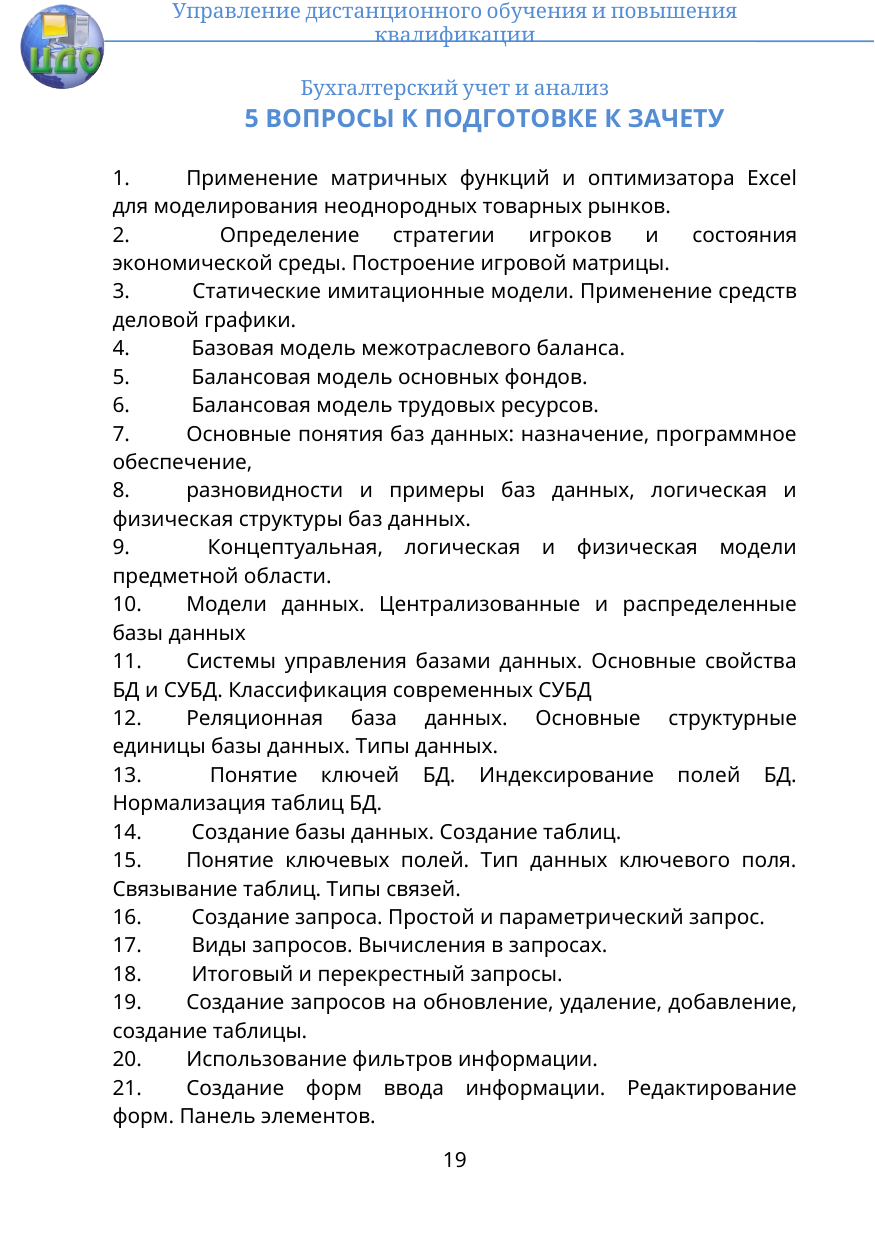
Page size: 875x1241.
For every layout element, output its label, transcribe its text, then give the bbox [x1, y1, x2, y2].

list Концептуальная, логическая и физическая модели предметной области. [112, 532, 797, 589]
list Создание запросов на обновление, удаление, добавление, создание таблицы. [112, 987, 797, 1044]
list Применение матричных функций и оптимизатора Excel для моделирования неоднородных товарных рынков. [112, 163, 797, 220]
picture [20, 4, 105, 89]
list Создание базы данных. Создание таблиц. [112, 817, 797, 845]
list Статические имитационные модели. Применение средств деловой графики. [112, 277, 797, 333]
list Реляционная база данных. Основные структурные единицы базы данных. Типы данных. [112, 703, 797, 760]
list Понятие ключевых полей. Тип данных ключевого поля. Связывание таблиц. Типы связей. [112, 845, 797, 902]
list Виды запросов. Вычисления в запросах. [112, 931, 797, 959]
list Создание форм ввода информации. Редактирование форм. Панель элементов. [112, 1073, 797, 1130]
list Создание запроса. Простой и параметрический запрос. [112, 902, 797, 931]
list Использование фильтров информации. [112, 1044, 797, 1073]
list Системы управления базами данных. Основные свойства БД и СУБД. Классификация современных СУБД [112, 646, 797, 703]
list Определение стратегии игроков и состояния экономической среды. Построение игровой матрицы. [112, 220, 797, 277]
list Балансовая модель основных фондов. [112, 362, 797, 390]
list разновидности и примеры баз данных, логическая и физическая структуры баз данных. [112, 476, 797, 532]
list Понятие ключей БД. Индексирование полей БД. Нормализация таблиц БД. [112, 760, 797, 817]
list Балансовая модель трудовых ресурсов. [112, 390, 797, 419]
list Основные понятия баз данных: назначение, программное обеспечение, [112, 419, 797, 476]
list Модели данных. Централизованные и распределенные базы данных [112, 589, 797, 646]
list Итоговый и перекрестный запросы. [112, 959, 797, 987]
list Базовая модель межотраслевого баланса. [112, 333, 797, 362]
text 5 ВОПРОСЫ К ПОДГОТОВКЕ К ЗАЧЕТУ [112, 100, 797, 134]
